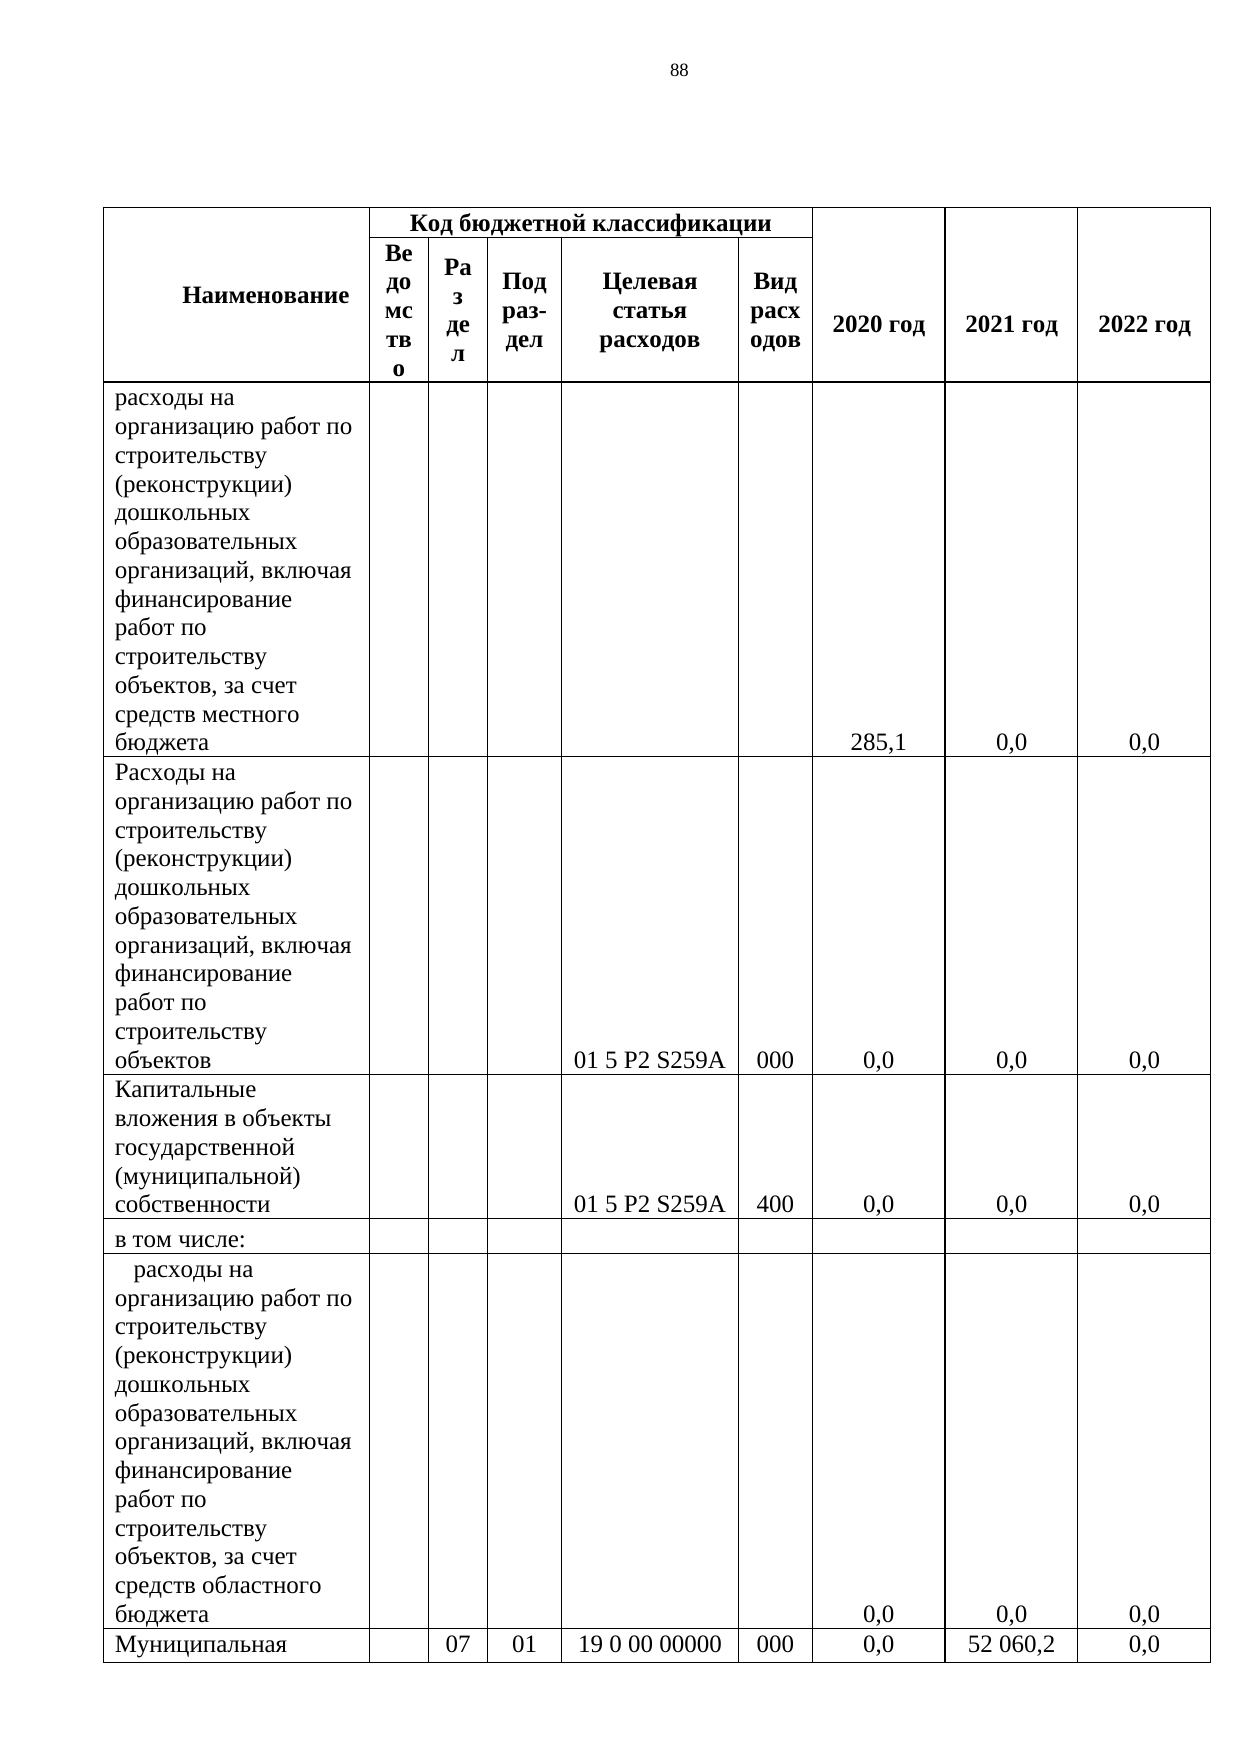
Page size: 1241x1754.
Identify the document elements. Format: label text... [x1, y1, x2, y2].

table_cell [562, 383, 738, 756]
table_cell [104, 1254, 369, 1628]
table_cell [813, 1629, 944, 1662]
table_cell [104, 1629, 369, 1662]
table_header 2020 год [813, 208, 944, 381]
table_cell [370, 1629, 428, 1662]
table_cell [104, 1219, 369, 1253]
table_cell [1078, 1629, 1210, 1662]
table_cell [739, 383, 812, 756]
table_header Наименование [104, 208, 369, 381]
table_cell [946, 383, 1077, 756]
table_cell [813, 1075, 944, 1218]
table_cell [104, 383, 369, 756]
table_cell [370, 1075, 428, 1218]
table_cell Ведомство [370, 238, 428, 381]
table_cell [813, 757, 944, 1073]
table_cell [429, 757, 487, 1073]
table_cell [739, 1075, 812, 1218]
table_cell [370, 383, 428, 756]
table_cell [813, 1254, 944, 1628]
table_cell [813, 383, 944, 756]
table_cell Подраз-дел [488, 238, 561, 381]
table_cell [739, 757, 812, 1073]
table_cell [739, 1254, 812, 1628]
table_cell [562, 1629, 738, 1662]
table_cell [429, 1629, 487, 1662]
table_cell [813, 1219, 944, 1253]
table_cell Раз дел [429, 238, 487, 381]
table_header Код бюджетной классификации [370, 208, 812, 237]
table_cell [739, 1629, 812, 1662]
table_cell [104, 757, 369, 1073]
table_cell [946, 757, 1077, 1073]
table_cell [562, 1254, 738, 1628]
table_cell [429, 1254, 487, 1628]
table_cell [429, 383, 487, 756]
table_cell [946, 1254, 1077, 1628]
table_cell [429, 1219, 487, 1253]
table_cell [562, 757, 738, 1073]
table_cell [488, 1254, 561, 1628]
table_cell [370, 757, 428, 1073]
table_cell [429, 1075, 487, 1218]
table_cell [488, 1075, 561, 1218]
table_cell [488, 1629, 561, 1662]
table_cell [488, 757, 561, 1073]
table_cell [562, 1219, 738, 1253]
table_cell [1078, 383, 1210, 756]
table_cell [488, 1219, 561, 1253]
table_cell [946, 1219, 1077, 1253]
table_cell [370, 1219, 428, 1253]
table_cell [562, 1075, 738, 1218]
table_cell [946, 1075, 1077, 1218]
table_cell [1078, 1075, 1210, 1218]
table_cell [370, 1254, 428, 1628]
table_cell Вид расходов [739, 238, 812, 381]
table_header 2022 год [1078, 208, 1210, 381]
table_cell Целевая статья расходов [562, 238, 738, 381]
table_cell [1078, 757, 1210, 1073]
table_header 2021 год [946, 208, 1077, 381]
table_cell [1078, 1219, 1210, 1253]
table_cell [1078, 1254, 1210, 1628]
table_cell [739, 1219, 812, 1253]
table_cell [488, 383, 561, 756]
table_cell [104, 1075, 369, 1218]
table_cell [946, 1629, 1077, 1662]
